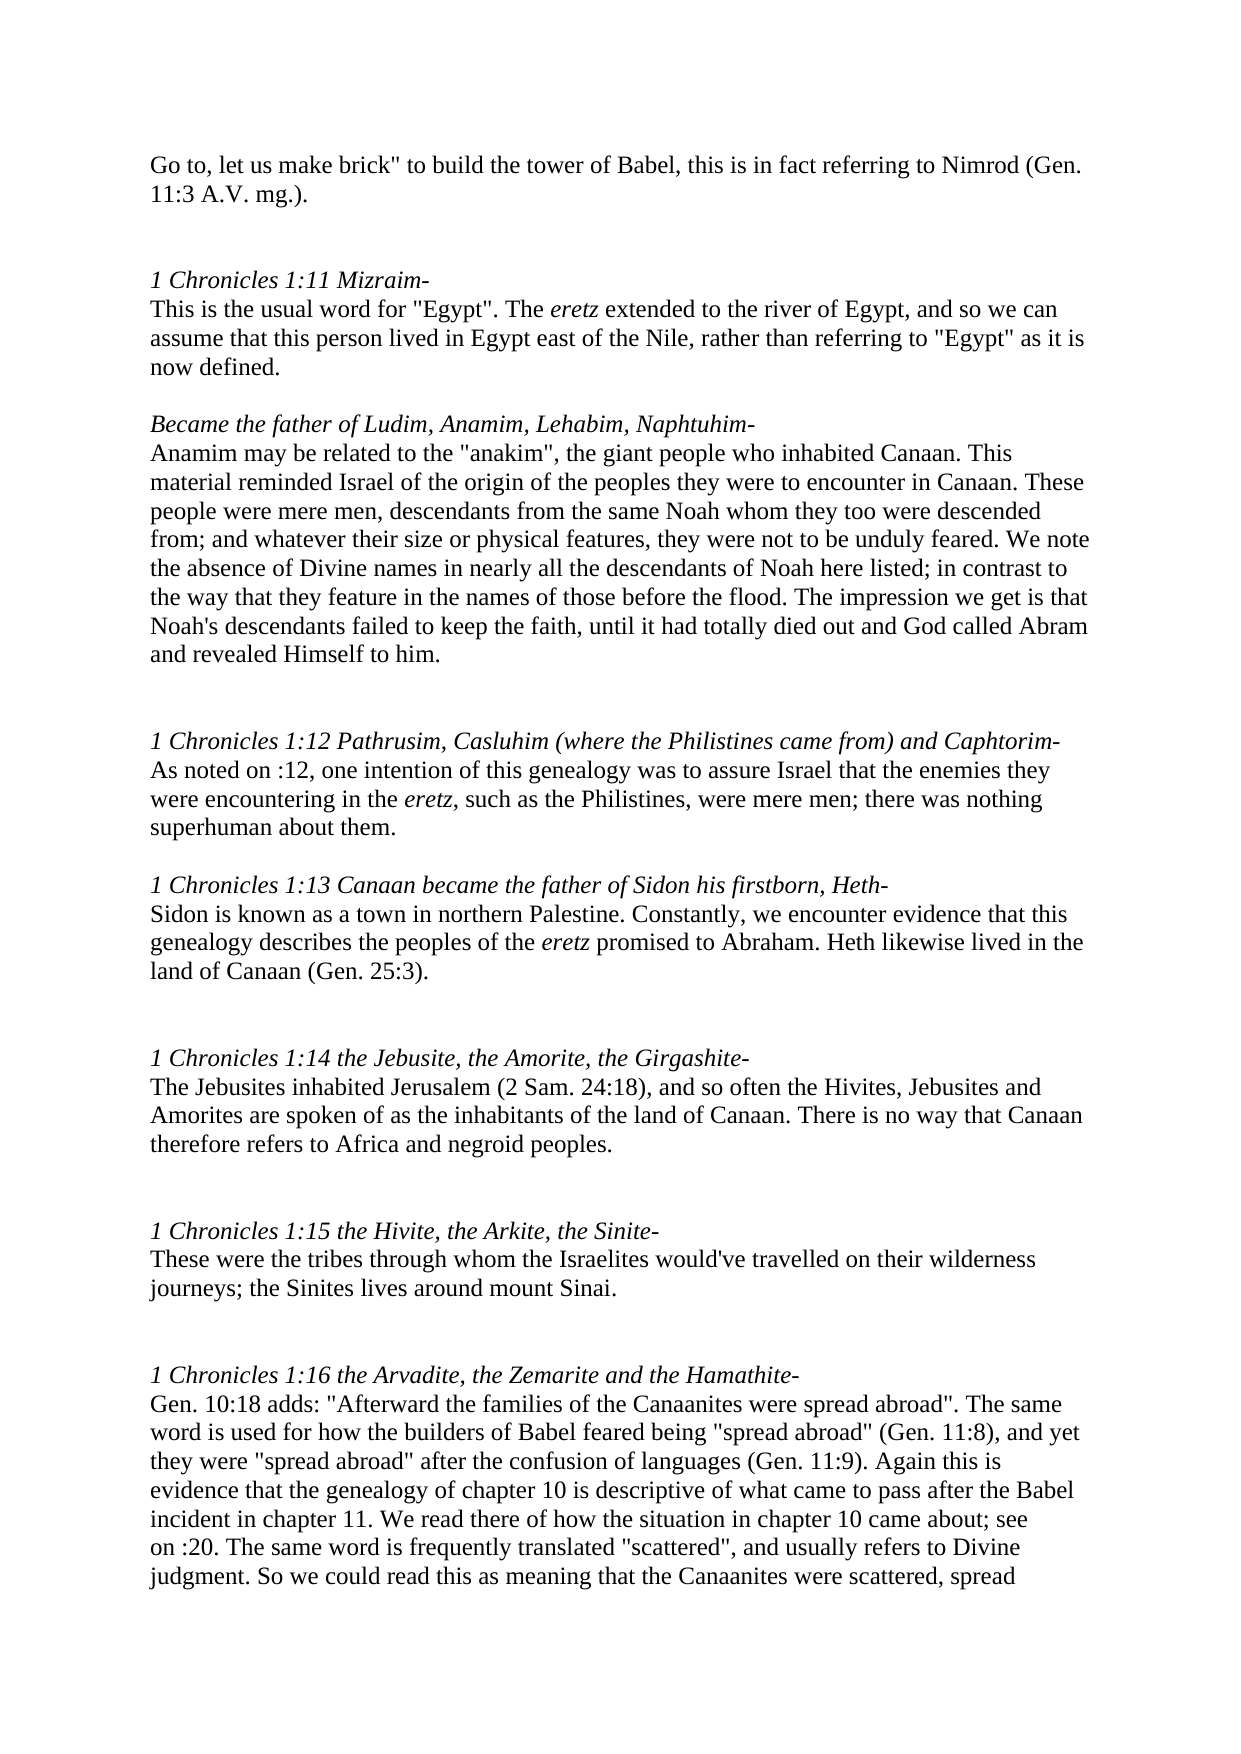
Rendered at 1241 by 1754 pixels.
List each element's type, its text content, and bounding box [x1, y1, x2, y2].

text 1 Chronicles 1:14 the Jebusite, the Amorite, the Girgashite- The Jebusites inhabited Jerusalem (2 Sam. 24:18), and so often the Hivites, Jebusites and Amorites are spoken of as the inhabitants of the land of Canaan. There is no way that Canaan therefore refers to Africa and negroid peoples. [150, 1014, 1090, 1158]
text Became the father of Ludim, Anamim, Lehabim, Naphtuhim- Anamim may be related to the "anakim", the giant people who inhabited Canaan. This material reminded Israel of the origin of the peoples they were to encounter in Canaan. These people were mere men, descendants from the same Noah whom they too were descended from; and whatever their size or physical features, they were not to be unduly feared. We note the absence of Divine names in nearly all the descendants of Noah here listed; in contrast to the way that they feature in the names of those before the flood. The impression we get is that Noah's descendants failed to keep the faith, until it had totally died out and God called Abram and revealed Himself to him. [150, 409, 1090, 668]
text 1 Chronicles 1:12 Pathrusim, Casluhim (where the Philistines came from) and Caphtorim- As noted on :12, one intention of this genealogy was to assure Israel that the enemies they were encountering in the eretz, such as the Philistines, were mere men; there was nothing superhuman about them. 1 Chronicles 1:13 Canaan became the father of Sidon his firstborn, Heth- Sidon is known as a town in northern Palestine. Constantly, we encounter evidence that this genealogy describes the peoples of the eretz promised to Abraham. Heth likewise lived in the land of Canaan (Gen. 25:3). [150, 697, 1090, 985]
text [150, 1331, 1090, 1590]
text 1 Chronicles 1:11 Mizraim- This is the usual word for "Egypt". The eretz extended to the river of Egypt, and so we can assume that this person lived in Egypt east of the Nile, rather than referring to "Egypt" as it is now defined. [150, 237, 1090, 380]
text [150, 150, 1090, 207]
text 1 Chronicles 1:15 the Hivite, the Arkite, the Sinite- These were the tribes through whom the Israelites would've travelled on their wilderness journeys; the Sinites lives around mount Sinai. [150, 1187, 1090, 1302]
